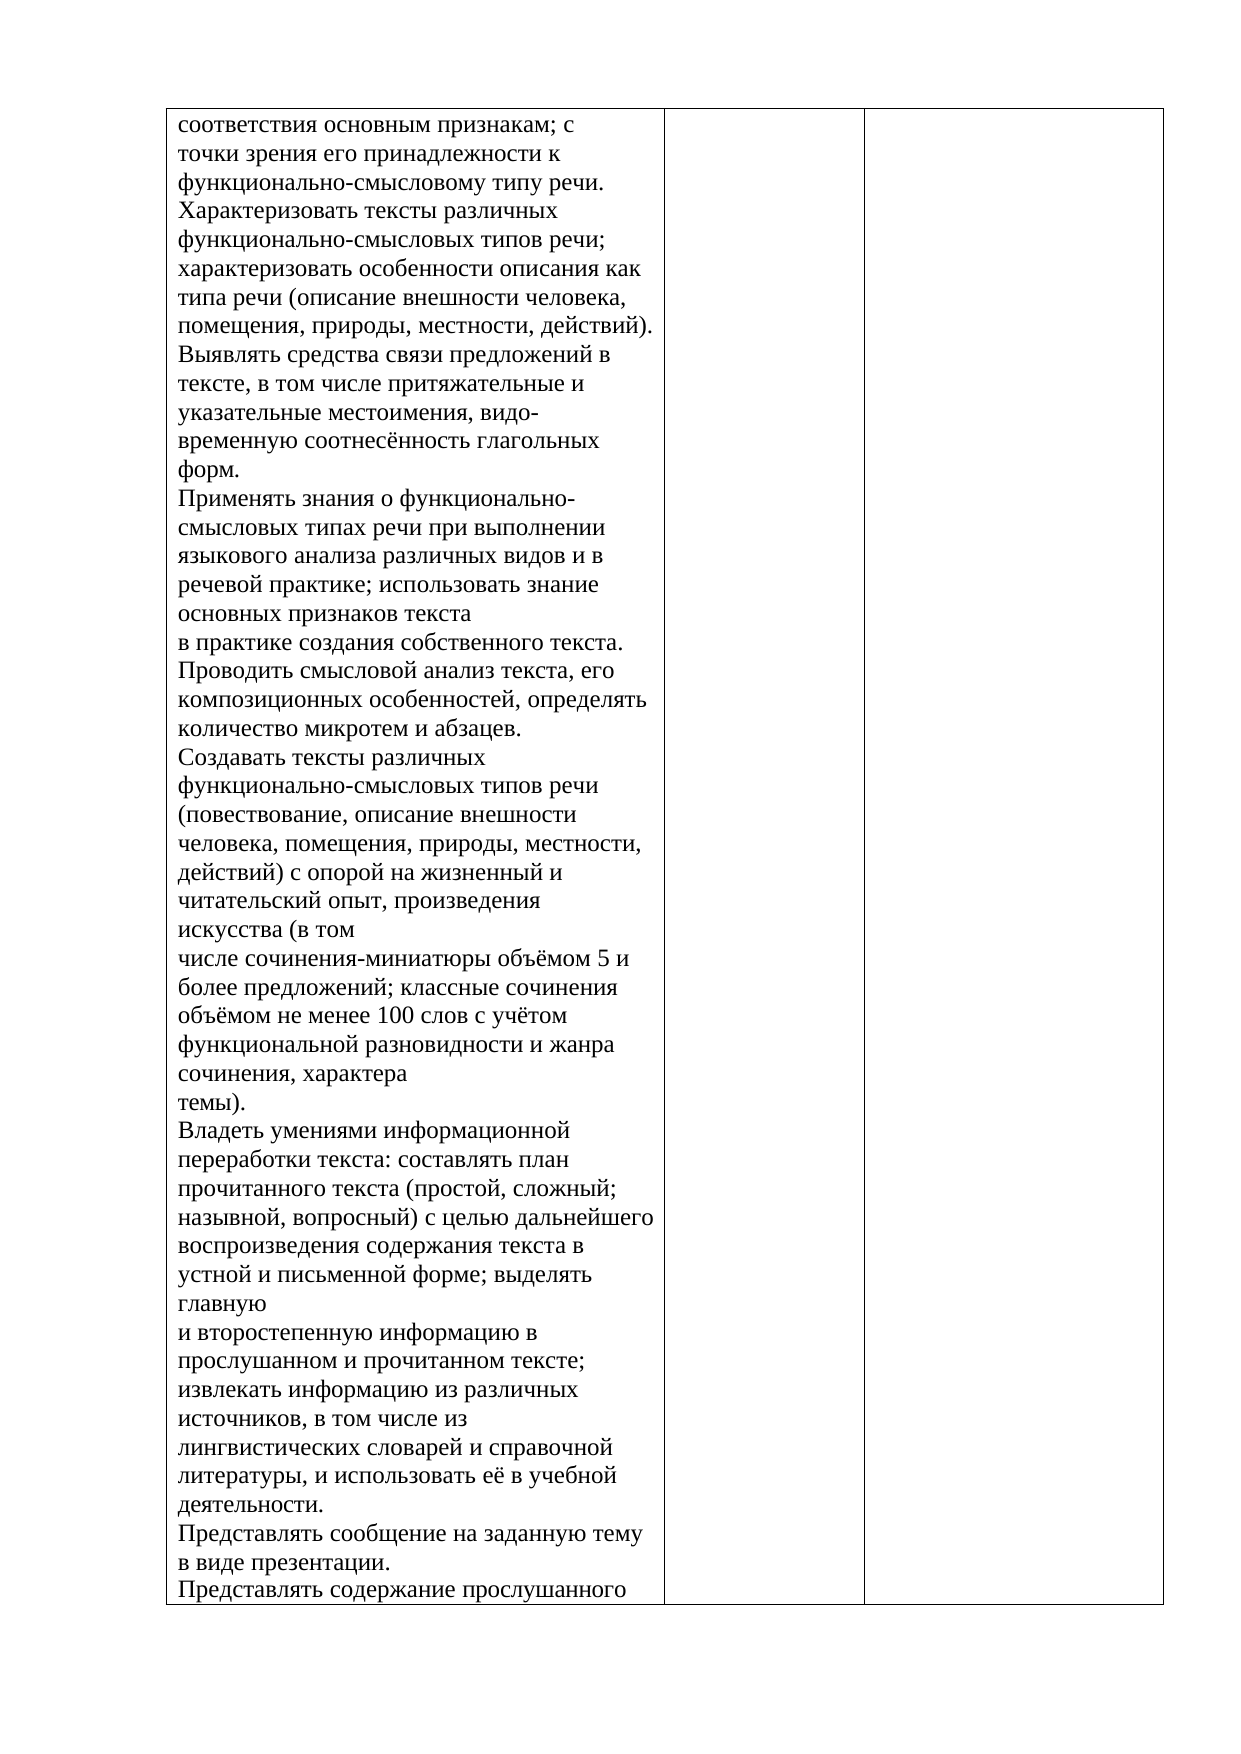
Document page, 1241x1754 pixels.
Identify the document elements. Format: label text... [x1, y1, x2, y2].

table_header [865, 109, 1163, 1603]
table_header [665, 109, 864, 1603]
table_header соответствия основным признакам; с точки зрения его принадлежности к функционально-смысловому типу речи. Характеризовать тексты различных функционально-смысловых типов речи; характеризовать особенности описания как типа речи (описание внешности человека, помещения, природы, местности, действий). Выявлять средства связи предложений в тексте, в том числе притяжательные и указательные местоимения, видо- временную соотнесённость глагольных форм. Применять знания о функционально- смысловых типах речи при выполнении языкового анализа различных видов и в речевой практике; использовать знание основных признаков текста в практике создания собственного текста. Проводить смысловой анализ текста, его композиционных особенностей, определять количество микротем и абзацев. Создавать тексты различных функционально-смысловых типов речи (повествование, описание внешности человека, помещения, природы, местности, действий) с опорой на жизненный и читательский опыт, произведения искусства (в том числе сочинения-миниатюры объёмом 5 и более предложений; классные сочинения объёмом не менее 100 слов с учётом функциональной разновидности и жанра сочинения, характера темы). Владеть умениями информационной переработки текста: составлять план прочитанного текста (простой, сложный; назывной, вопросный) с целью дальнейшего воспроизведения содержания текста в устной и письменной форме; выделять главную и второстепенную информацию в прослушанном и прочитанном тексте; извлекать информацию из различных источников, в том числе из лингвистических словарей и справочной литературы, и использовать её в учебной деятельности. Представлять сообщение на заданную тему в виде презентации. Представлять содержание прослушанного [167, 109, 664, 1603]
